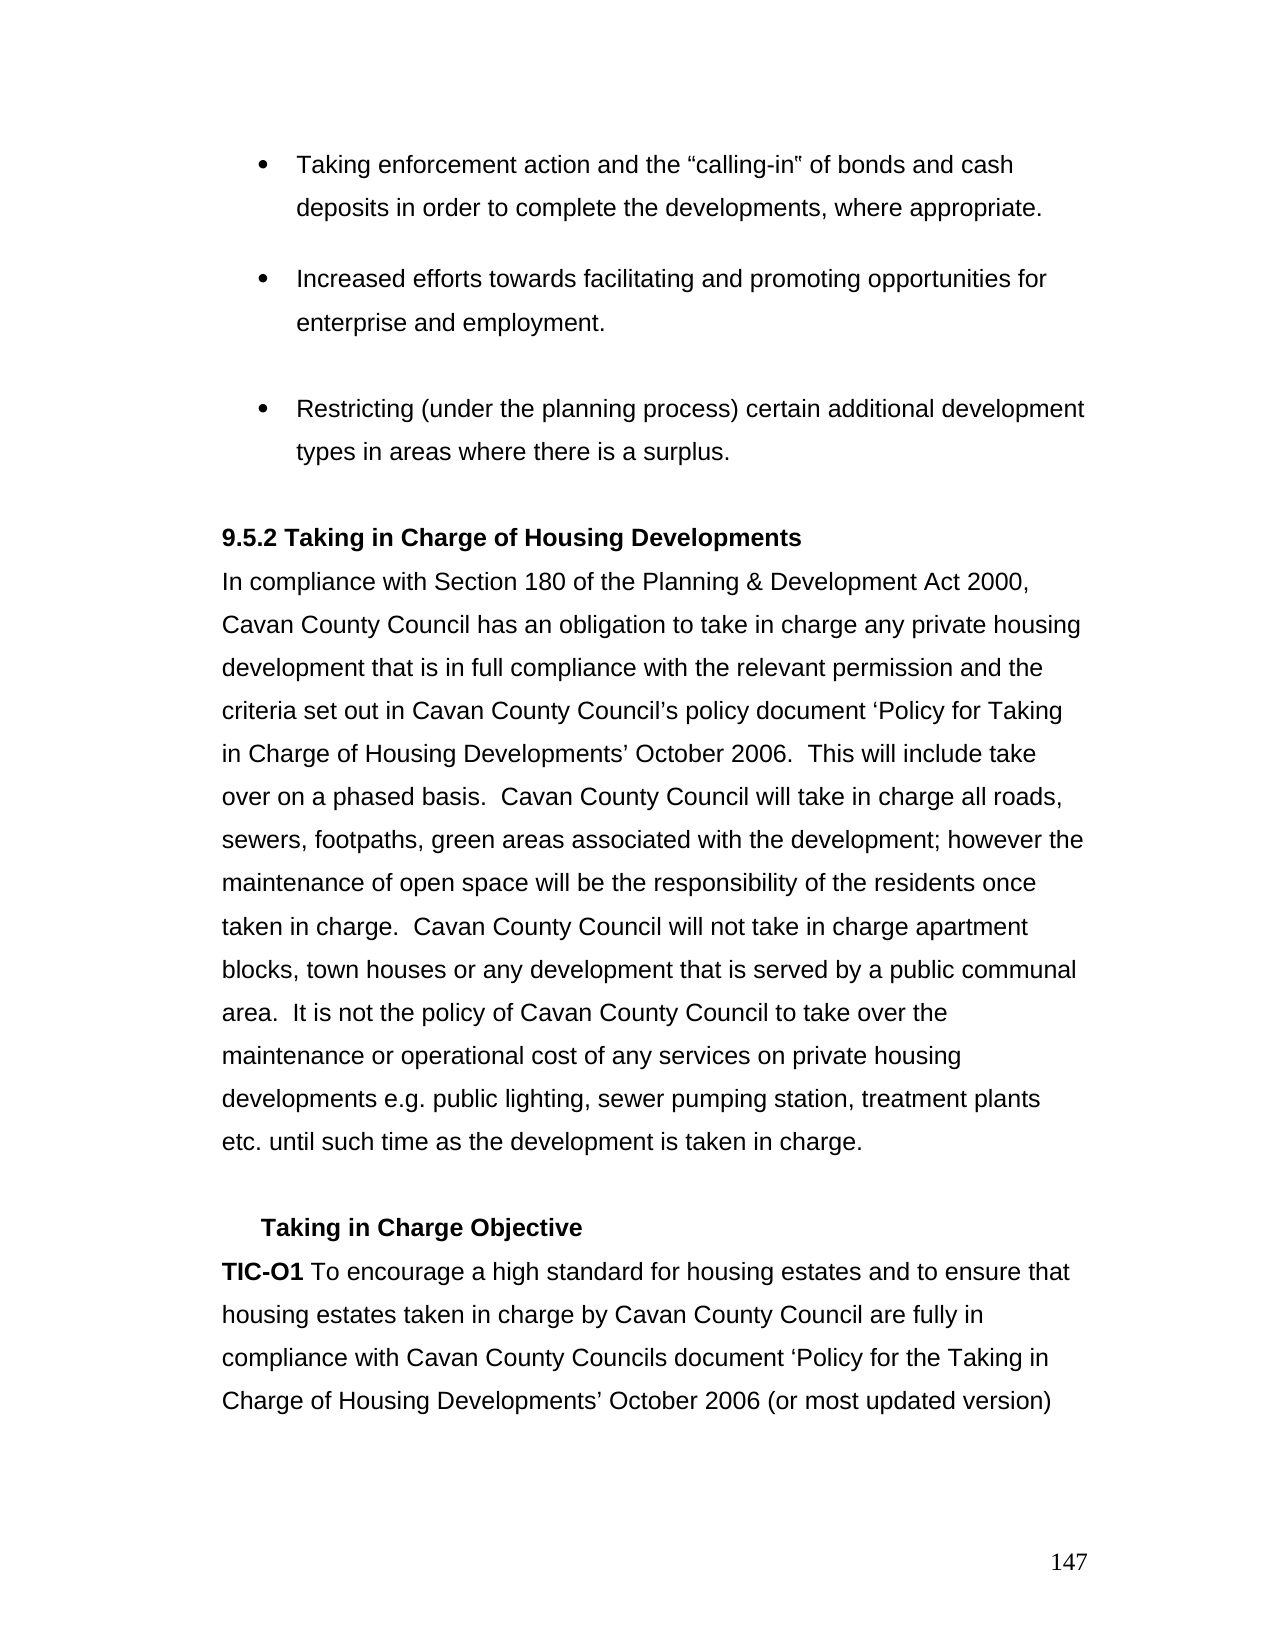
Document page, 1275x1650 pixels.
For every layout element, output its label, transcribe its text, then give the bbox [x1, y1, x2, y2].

list Taking enforcement action and the “calling-in‟ of bonds and cash deposits in order to complete the developments, where appropriate. [259, 150, 1088, 222]
text TIC-O1 To encourage a high standard for housing estates and to ensure that housing estates taken in charge by Cavan County Council are fully in compliance with Cavan County Councils document ‘Policy for the Taking in Charge of Housing Developments’ October 2006 (or most updated version) [222, 1256, 1088, 1414]
text In compliance with Section 180 of the Planning & Development Act 2000, Cavan County Council has an obligation to take in charge any private housing development that is in full compliance with the relevant permission and the criteria set out in Cavan County Council’s policy document ‘Policy for Taking in Charge of Housing Developments’ October 2006. This will include take over on a phased basis. Cavan County Council will take in charge all roads, sewers, footpaths, green areas associated with the development; however the maintenance of open space will be the responsibility of the residents once taken in charge. Cavan County Council will not take in charge apartment blocks, town houses or any development that is served by a public communal area. It is not the policy of Cavan County Council to take over the maintenance or operational cost of any services on private housing developments e.g. public lighting, sewer pumping station, treatment plants etc. until such time as the development is taken in charge. [222, 566, 1088, 1156]
list Restricting (under the planning process) certain additional development types in areas where there is a surplus. [259, 394, 1088, 466]
list Increased efforts towards facilitating and promoting opportunities for enterprise and employment. [259, 264, 1088, 336]
text Taking in Charge Objective [222, 1213, 1088, 1242]
text 9.5.2 Taking in Charge of Housing Developments [222, 523, 1088, 552]
